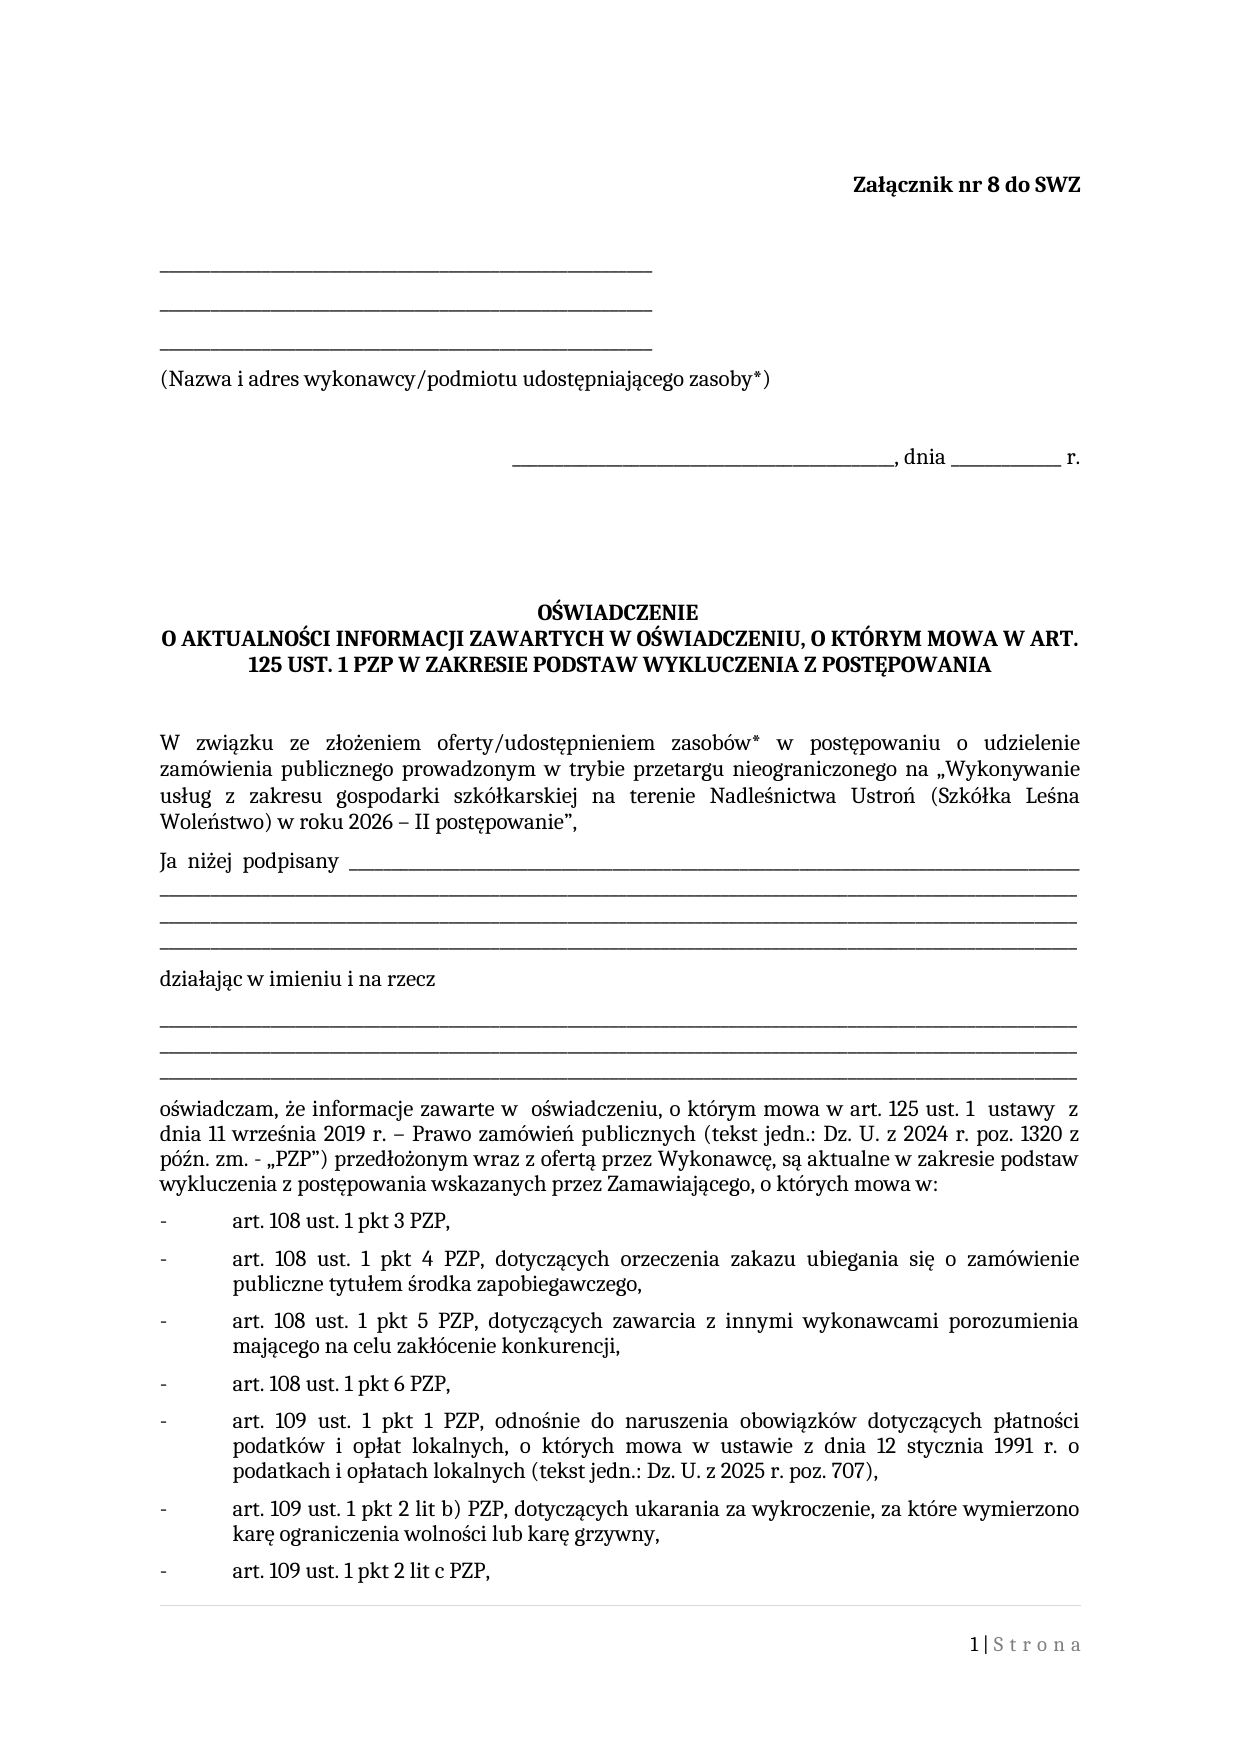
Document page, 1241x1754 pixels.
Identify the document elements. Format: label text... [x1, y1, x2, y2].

text (Nazwa i adres wykonawcy/podmiotu udostępniającego zasoby*) [159, 366, 1081, 393]
text Ja niżej podpisany ______________________________________________________________________________________ ____________________________________________________________________________________________________________________________________________________________________________________________________________________________________________________________________________________________________________________________________ [159, 848, 1081, 953]
text - art. 108 ust. 1 pkt 3 PZP, [159, 1208, 1081, 1233]
text - art. 109 ust. 1 pkt 2 lit c PZP, [159, 1558, 1081, 1583]
text działając w imieniu i na rzecz [159, 966, 1081, 992]
text __________________________________________________________ [159, 250, 1081, 276]
text OŚWIADCZENIE O AKTUALNOŚCI INFORMACJI ZAWARTYCH W OŚWIADCZENIU, O KTÓRYM MOWA W ART. 125 UST. 1 PZP W ZAKRESIE PODSTAW WYKLUCZENIA Z POSTĘPOWANIA [159, 599, 1081, 678]
text - art. 109 ust. 1 pkt 1 PZP, odnośnie do naruszenia obowiązków dotyczących płatności podatków i opłat lokalnych, o których mowa w ustawie z dnia 12 stycznia 1991 r. o podatkach i opłatach lokalnych (tekst jedn.: Dz. U. z 2025 r. poz. 707), [159, 1408, 1081, 1483]
text _____________________________________________, dnia _____________ r. [159, 444, 1081, 470]
text - art. 108 ust. 1 pkt 6 PZP, [159, 1371, 1081, 1396]
text - art. 109 ust. 1 pkt 2 lit b) PZP, dotyczących ukarania za wykroczenie, za które wymierzono karę ograniczenia wolności lub karę grzywny, [159, 1496, 1081, 1546]
text - art. 108 ust. 1 pkt 5 PZP, dotyczących zawarcia z innymi wykonawcami porozumienia mającego na celu zakłócenie konkurencji, [159, 1308, 1081, 1358]
text ____________________________________________________________________________________________________________________________________________________________________________________________________________________________________________________________________________________________________________________________________ [159, 1004, 1081, 1083]
text __________________________________________________________ [159, 288, 1081, 315]
text oświadczam, że informacje zawarte w oświadczeniu, o którym mowa w art. 125 ust. 1 ustawy z dnia 11 września 2019 r. – Prawo zamówień publicznych (tekst jedn.: Dz. U. z 2024 r. poz. 1320 z późn. zm. - „PZP”) przedłożonym wraz z ofertą przez Wykonawcę, są aktualne w zakresie podstaw wykluczenia z postępowania wskazanych przez Zamawiającego, o których mowa w: [159, 1096, 1081, 1196]
text - art. 108 ust. 1 pkt 4 PZP, dotyczących orzeczenia zakazu ubiegania się o zamówienie publiczne tytułem środka zapobiegawczego, [159, 1246, 1081, 1296]
text W związku ze złożeniem oferty/udostępnieniem zasobów* w postępowaniu o udzielenie zamówienia publicznego prowadzonym w trybie przetargu nieograniczonego na „Wykonywanie usług z zakresu gospodarki szkółkarskiej na terenie Nadleśnictwa Ustroń (Szkółka Leśna Woleństwo) w roku 2026 – II postępowanie”, [159, 730, 1081, 835]
text Załącznik nr 8 do SWZ [159, 172, 1081, 198]
text __________________________________________________________ [159, 327, 1081, 354]
